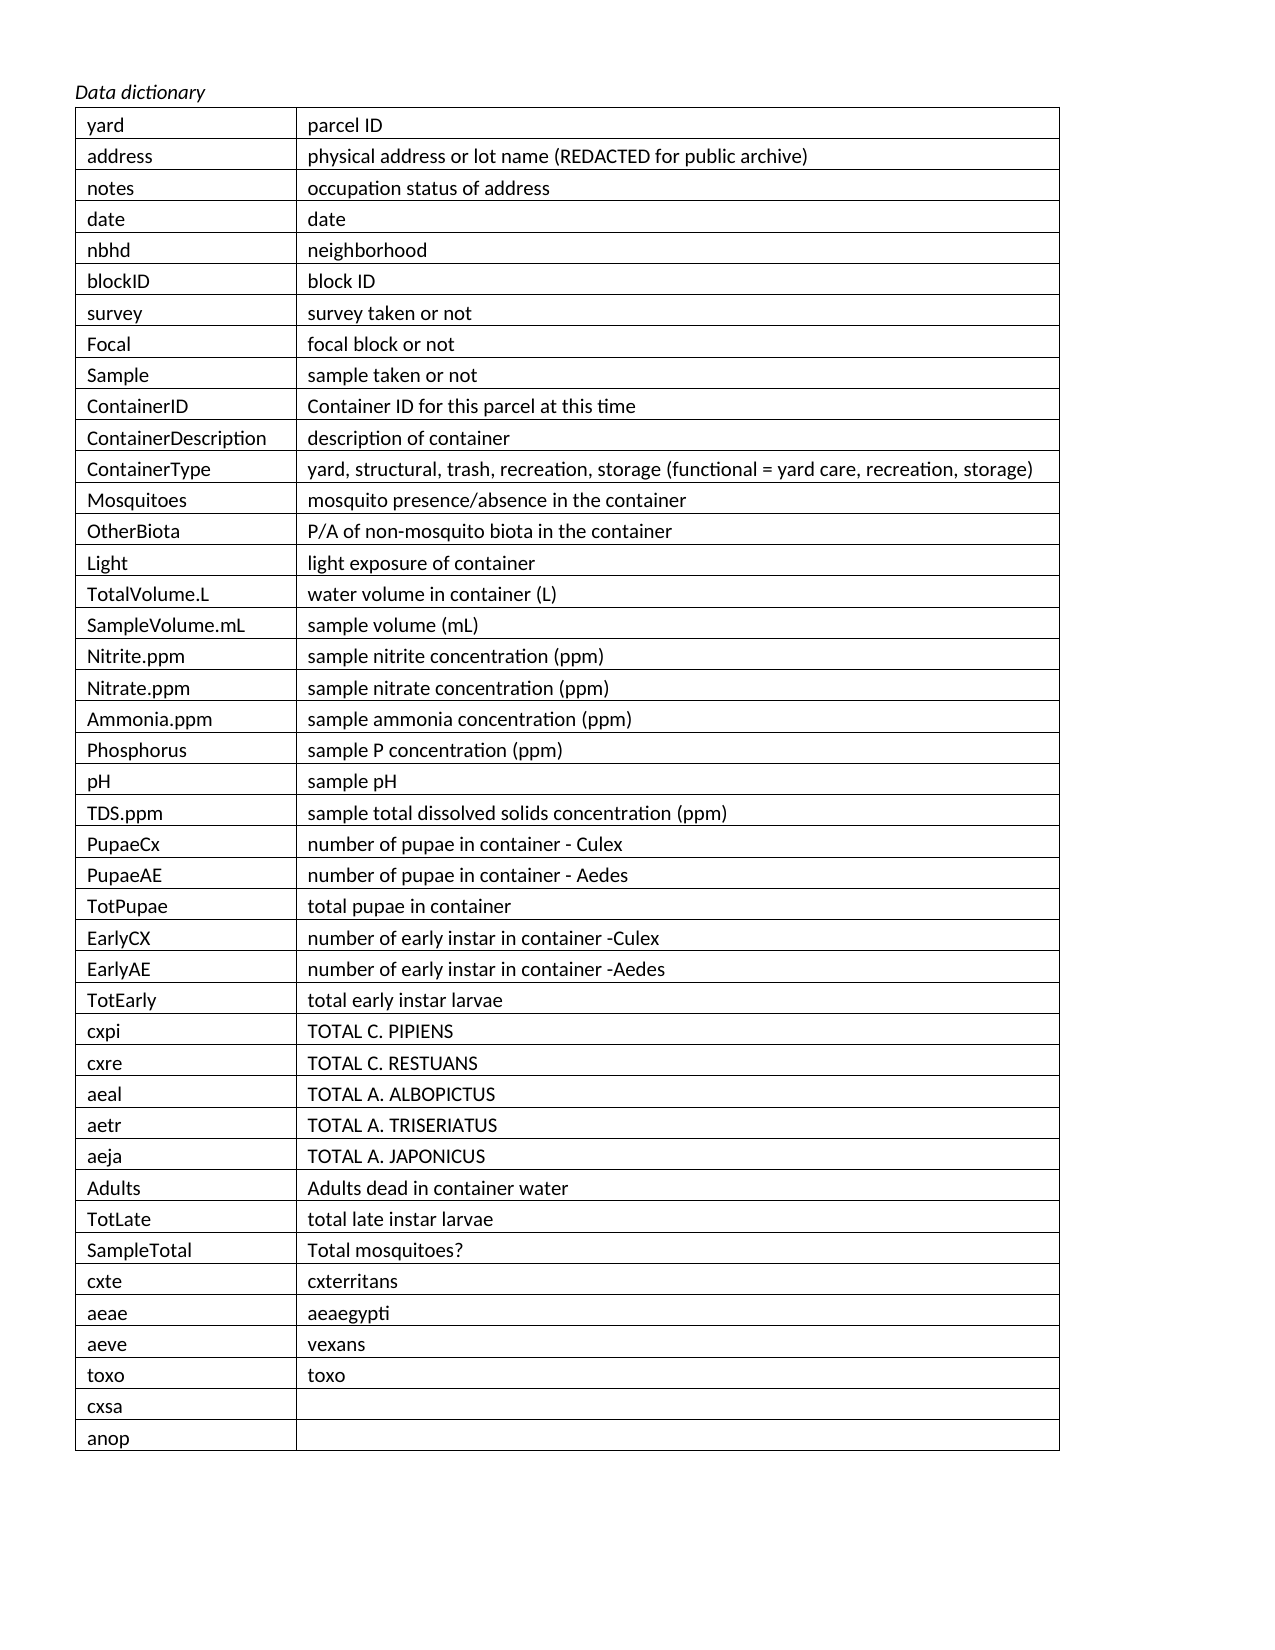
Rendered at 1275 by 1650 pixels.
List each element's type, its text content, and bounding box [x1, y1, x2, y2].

table_cell sample P concentration (ppm) [297, 733, 1059, 763]
table_cell vexans [297, 1326, 1059, 1357]
table_cell Total mosquitoes? [297, 1233, 1059, 1263]
table_cell TOTAL A. TRISERIATUS [297, 1108, 1059, 1138]
table_cell aeja [76, 1139, 296, 1169]
table_cell ContainerDescription [76, 420, 296, 450]
table_cell Mosquitoes [76, 483, 296, 513]
table_cell TOTAL A. JAPONICUS [297, 1139, 1059, 1169]
table_cell TotLate [76, 1201, 296, 1232]
table_cell TotalVolume.L [76, 576, 296, 607]
table_cell survey [76, 295, 296, 325]
table_cell cxterritans [297, 1264, 1059, 1294]
table_cell TotPupae [76, 889, 296, 919]
table_cell blockID [76, 264, 296, 294]
table_cell aeae [76, 1295, 296, 1325]
table_cell [297, 1420, 1059, 1450]
table_cell sample nitrate concentration (ppm) [297, 670, 1059, 700]
table_cell number of pupae in container - Culex [297, 826, 1059, 857]
subtitle Data dictionary [75, 79, 1200, 104]
table_cell nbhd [76, 233, 296, 263]
table_cell number of early instar in container -Aedes [297, 951, 1059, 982]
table_cell cxte [76, 1264, 296, 1294]
table_cell occupation status of address [297, 170, 1059, 200]
table_cell [297, 1389, 1059, 1419]
table_cell number of early instar in container -Culex [297, 920, 1059, 950]
table_cell PupaeAE [76, 858, 296, 888]
table_cell physical address or lot name (REDACTED for public archive) [297, 139, 1059, 169]
table_cell aeaegypti [297, 1295, 1059, 1325]
table_cell Phosphorus [76, 733, 296, 763]
table_cell cxpi [76, 1014, 296, 1044]
table_cell Light [76, 545, 296, 575]
table_cell TOTAL C. PIPIENS [297, 1014, 1059, 1044]
table_cell sample pH [297, 764, 1059, 794]
table_cell SampleVolume.mL [76, 608, 296, 638]
table_cell cxsa [76, 1389, 296, 1419]
table_cell total late instar larvae [297, 1201, 1059, 1232]
table_cell Nitrite.ppm [76, 639, 296, 669]
table_cell TOTAL A. ALBOPICTUS [297, 1076, 1059, 1107]
table_cell EarlyAE [76, 951, 296, 982]
table_cell EarlyCX [76, 920, 296, 950]
table_cell address [76, 139, 296, 169]
table_cell ContainerType [76, 451, 296, 482]
table_cell ContainerID [76, 389, 296, 419]
table_cell TotEarly [76, 983, 296, 1013]
table_cell total early instar larvae [297, 983, 1059, 1013]
table_cell OtherBiota [76, 514, 296, 544]
table_cell light exposure of container [297, 545, 1059, 575]
table_cell block ID [297, 264, 1059, 294]
table_header parcel ID [297, 108, 1059, 138]
table_cell date [76, 201, 296, 232]
table_cell mosquito presence/absence in the container [297, 483, 1059, 513]
table_cell P/A of non-mosquito biota in the container [297, 514, 1059, 544]
table_cell date [297, 201, 1059, 232]
table_cell aetr [76, 1108, 296, 1138]
table_cell Ammonia.ppm [76, 701, 296, 732]
table_cell Adults [76, 1170, 296, 1200]
table_cell TDS.ppm [76, 795, 296, 825]
table_cell Adults dead in container water [297, 1170, 1059, 1200]
table_header yard [76, 108, 296, 138]
table_cell sample volume (mL) [297, 608, 1059, 638]
table_cell toxo [297, 1358, 1059, 1388]
table_cell sample taken or not [297, 358, 1059, 388]
table_cell focal block or not [297, 326, 1059, 357]
table_cell Sample [76, 358, 296, 388]
table_cell water volume in container (L) [297, 576, 1059, 607]
table_cell PupaeCx [76, 826, 296, 857]
table_cell survey taken or not [297, 295, 1059, 325]
table_cell Focal [76, 326, 296, 357]
table_cell SampleTotal [76, 1233, 296, 1263]
table_cell description of container [297, 420, 1059, 450]
table_cell sample total dissolved solids concentration (ppm) [297, 795, 1059, 825]
table_cell Nitrate.ppm [76, 670, 296, 700]
table_cell total pupae in container [297, 889, 1059, 919]
table_cell neighborhood [297, 233, 1059, 263]
table_cell aeal [76, 1076, 296, 1107]
table_cell TOTAL C. RESTUANS [297, 1045, 1059, 1075]
table_cell cxre [76, 1045, 296, 1075]
table_cell aeve [76, 1326, 296, 1357]
table_cell sample ammonia concentration (ppm) [297, 701, 1059, 732]
table_cell notes [76, 170, 296, 200]
table_cell number of pupae in container - Aedes [297, 858, 1059, 888]
table_cell Container ID for this parcel at this time [297, 389, 1059, 419]
table_cell yard, structural, trash, recreation, storage (functional = yard care, recreation, storage) [297, 451, 1059, 482]
table_cell toxo [76, 1358, 296, 1388]
table_cell anop [76, 1420, 296, 1450]
table_cell pH [76, 764, 296, 794]
table_cell sample nitrite concentration (ppm) [297, 639, 1059, 669]
